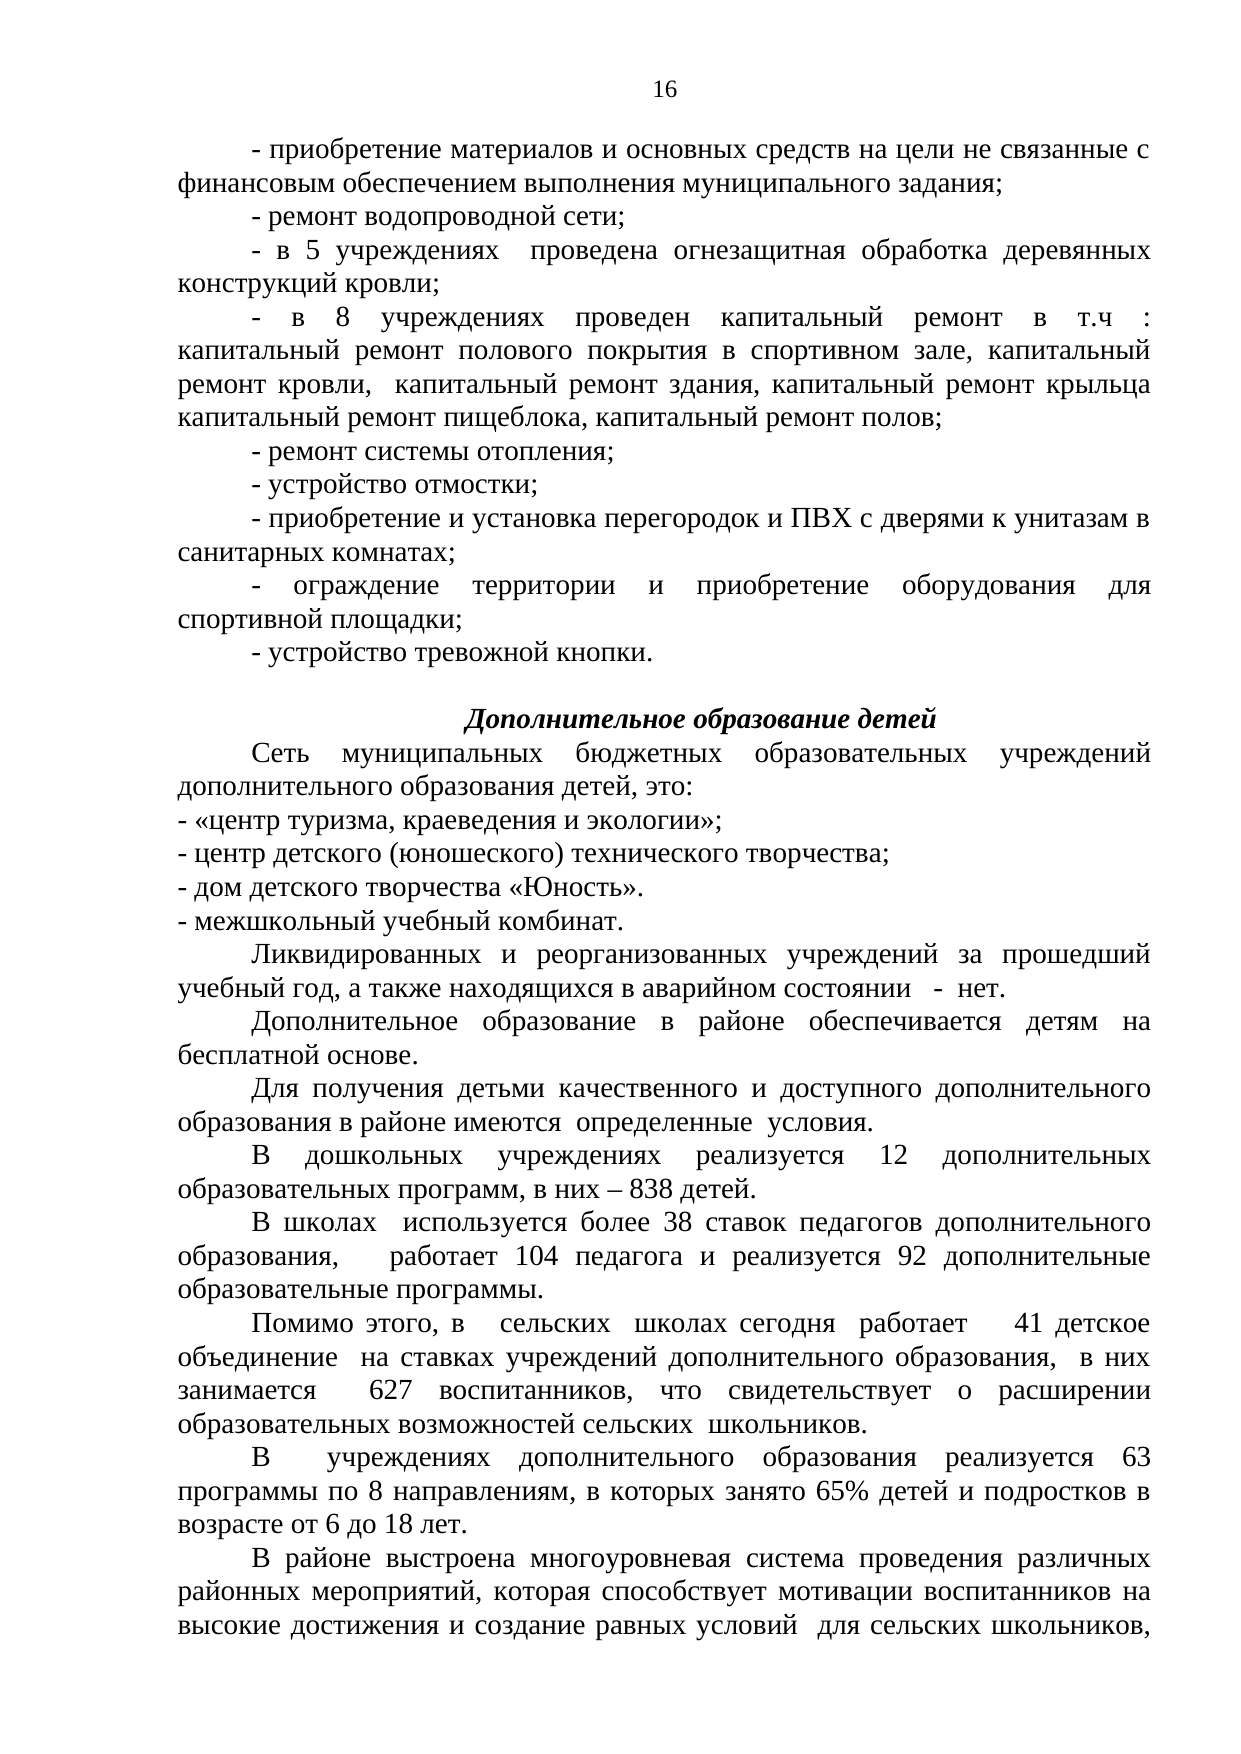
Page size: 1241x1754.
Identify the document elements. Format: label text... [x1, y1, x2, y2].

text В школах используется более 38 ставок педагогов дополнительного образования, работает 104 педагога и реализуется 92 дополнительные образовательные программы. [177, 1204, 1152, 1305]
text Для получения детьми качественного и доступного дополнительного образования в районе имеются определенные условия. [177, 1070, 1152, 1137]
text - приобретение и установка перегородок и ПВХ с дверями к унитазам в санитарных комнатах; [177, 500, 1152, 567]
text - устройство тревожной кнопки. [177, 634, 1152, 668]
text Помимо этого, в сельских школах сегодня работает 41 детское объединение на ставках учреждений дополнительного образования, в них занимается 627 воспитанников, что свидетельствует о расширении образовательных возможностей сельских школьников. [177, 1305, 1152, 1439]
text - дом детского творчества «Юность». [177, 869, 1152, 903]
text - устройство отмостки; [177, 467, 1152, 500]
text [177, 1540, 1152, 1641]
text - приобретение материалов и основных средств на цели не связанные с финансовым обеспечением выполнения муниципального задания; [177, 131, 1152, 198]
text Сеть муниципальных бюджетных образовательных учреждений дополнительного образования детей, это: [177, 735, 1152, 802]
text В учреждениях дополнительного образования реализуется 63 программы по 8 направлениям, в которых занято 65% детей и подростков в возрасте от 6 до 18 лет. [177, 1439, 1152, 1540]
text - ремонт водопроводной сети; [177, 198, 1152, 232]
text Дополнительное образование в районе обеспечивается детям на бесплатной основе. [177, 1003, 1152, 1070]
text Ликвидированных и реорганизованных учреждений за прошедший учебный год, а также находящихся в аварийном состоянии - нет. [177, 936, 1152, 1003]
text - ремонт системы отопления; [177, 433, 1152, 467]
text - в 8 учреждениях проведен капитальный ремонт в т.ч : капитальный ремонт полового покрытия в спортивном зале, капитальный ремонт кровли, капитальный ремонт здания, капитальный ремонт крыльца капитальный ремонт пищеблока, капитальный ремонт полов; [177, 299, 1152, 433]
text Дополнительное образование детей [177, 701, 1152, 735]
text - ограждение территории и приобретение оборудования для спортивной площадки; [177, 567, 1152, 634]
text В дошкольных учреждениях реализуется 12 дополнительных образовательных программ, в них – 838 детей. [177, 1137, 1152, 1204]
text - центр детского (юношеского) технического творчества; [177, 836, 1152, 869]
text - «центр туризма, краеведения и экологии»; [177, 802, 1152, 836]
text - межшкольный учебный комбинат. [177, 903, 1152, 936]
text - в 5 учреждениях проведена огнезащитная обработка деревянных конструкций кровли; [177, 232, 1152, 299]
